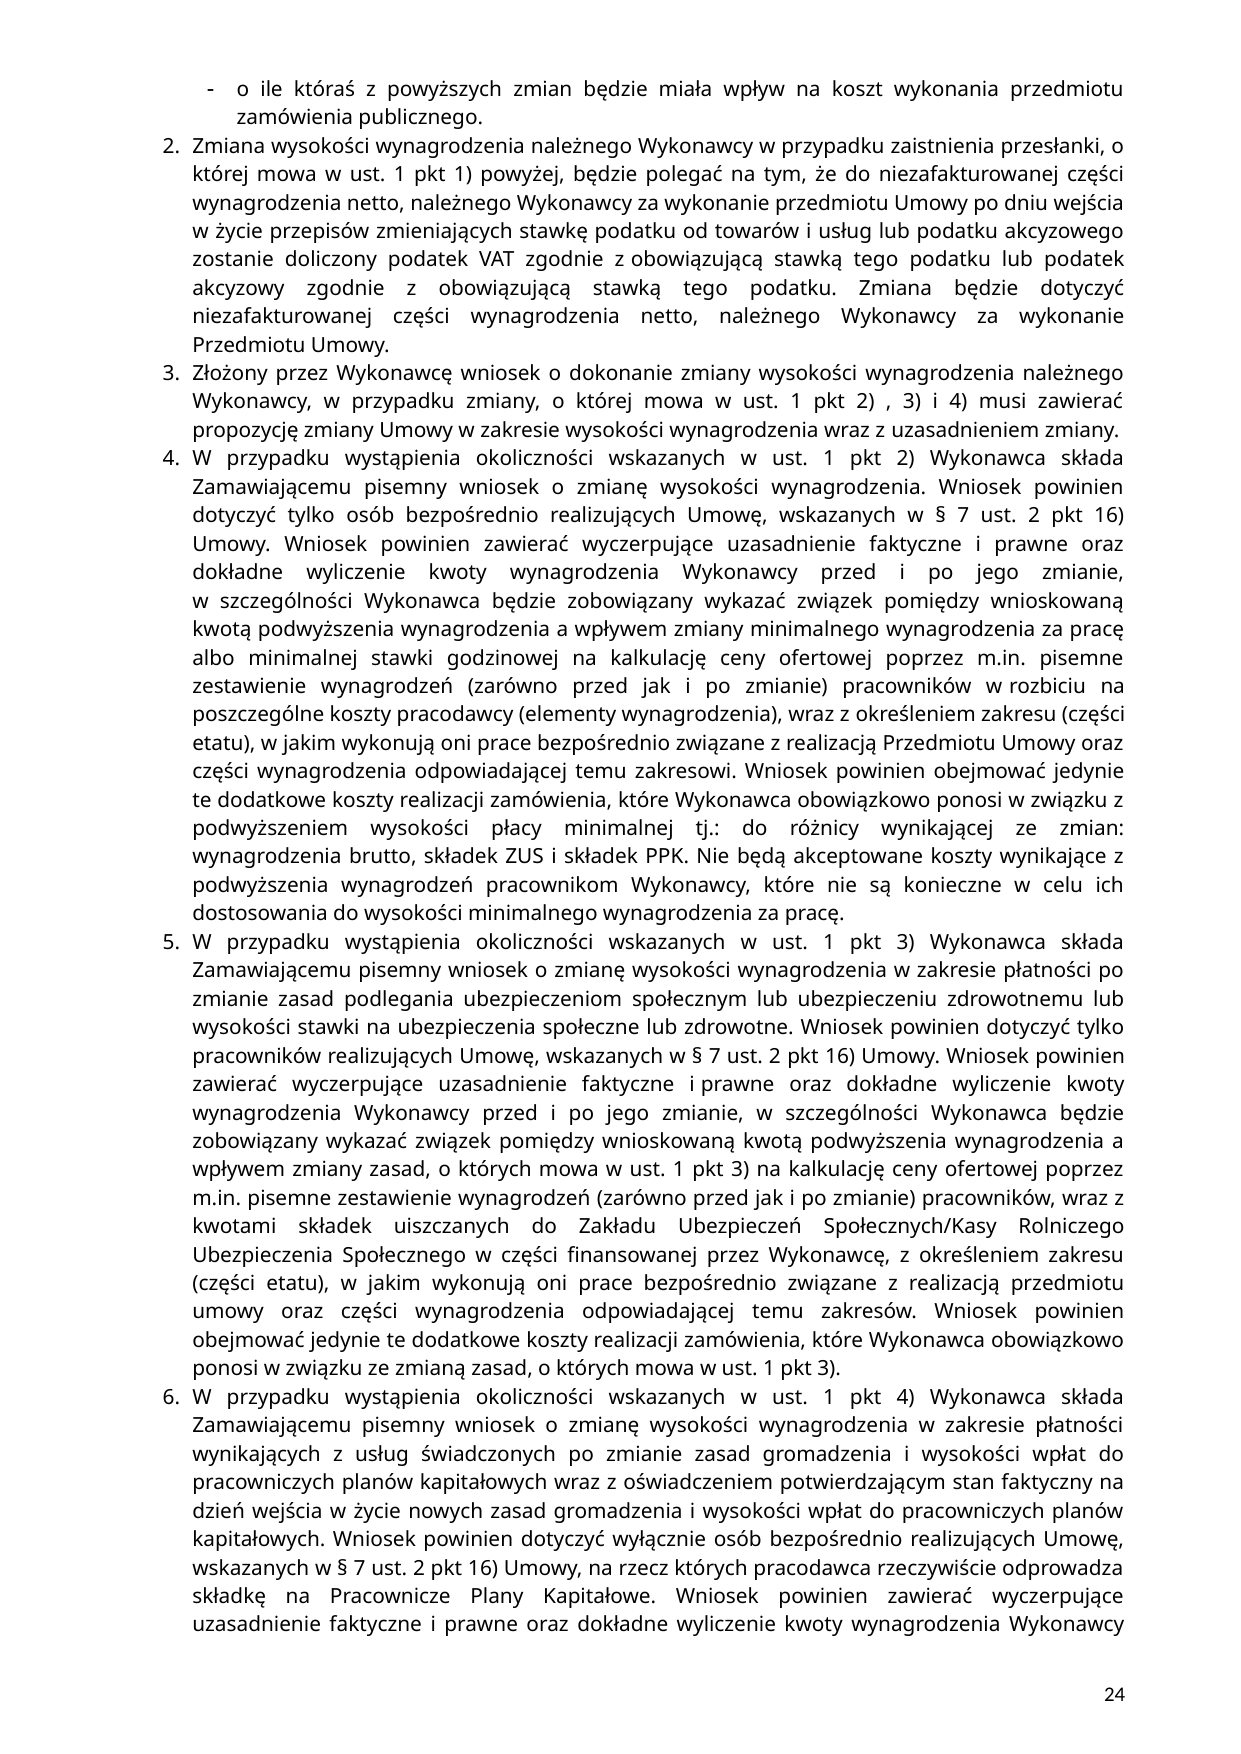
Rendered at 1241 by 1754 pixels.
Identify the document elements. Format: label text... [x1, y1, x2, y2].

list Złożony przez Wykonawcę wniosek o dokonanie zmiany wysokości wynagrodzenia należnego Wykonawcy, w przypadku zmiany, o której mowa w ust. 1 pkt 2) , 3) i 4) musi zawierać propozycję zmiany Umowy w zakresie wysokości wynagrodzenia wraz z uzasadnieniem zmiany. [162, 358, 1125, 443]
list W przypadku wystąpienia okoliczności wskazanych w ust. 1 pkt 2) Wykonawca składa Zamawiającemu pisemny wniosek o zmianę wysokości wynagrodzenia. Wniosek powinien dotyczyć tylko osób bezpośrednio realizujących Umowę, wskazanych w § 7 ust. 2 pkt 16) Umowy. Wniosek powinien zawierać wyczerpujące uzasadnienie faktyczne i prawne oraz dokładne wyliczenie kwoty wynagrodzenia Wykonawcy przed i po jego zmianie, w szczególności Wykonawca będzie zobowiązany wykazać związek pomiędzy wnioskowaną kwotą podwyższenia wynagrodzenia a wpływem zmiany minimalnego wynagrodzenia za pracę albo minimalnej stawki godzinowej na kalkulację ceny ofertowej poprzez m.in. pisemne zestawienie wynagrodzeń (zarówno przed jak i po zmianie) pracowników w rozbiciu na poszczególne koszty pracodawcy (elementy wynagrodzenia), wraz z określeniem zakresu (części etatu), w jakim wykonują oni prace bezpośrednio związane z realizacją Przedmiotu Umowy oraz części wynagrodzenia odpowiadającej temu zakresowi. Wniosek powinien obejmować jedynie te dodatkowe koszty realizacji zamówienia, które Wykonawca obowiązkowo ponosi w związku z podwyższeniem wysokości płacy minimalnej tj.: do różnicy wynikającej ze zmian: wynagrodzenia brutto, składek ZUS i składek PPK. Nie będą akceptowane koszty wynikające z podwyższenia wynagrodzeń pracownikom Wykonawcy, które nie są konieczne w celu ich dostosowania do wysokości minimalnego wynagrodzenia za pracę. [162, 443, 1125, 927]
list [162, 1382, 1125, 1638]
list o ile któraś z powyższych zmian będzie miała wpływ na koszt wykonania przedmiotu zamówienia publicznego. [207, 74, 1125, 131]
list W przypadku wystąpienia okoliczności wskazanych w ust. 1 pkt 3) Wykonawca składa Zamawiającemu pisemny wniosek o zmianę wysokości wynagrodzenia w zakresie płatności po zmianie zasad podlegania ubezpieczeniom społecznym lub ubezpieczeniu zdrowotnemu lub wysokości stawki na ubezpieczenia społeczne lub zdrowotne. Wniosek powinien dotyczyć tylko pracowników realizujących Umowę, wskazanych w § 7 ust. 2 pkt 16) Umowy. Wniosek powinien zawierać wyczerpujące uzasadnienie faktyczne i prawne oraz dokładne wyliczenie kwoty wynagrodzenia Wykonawcy przed i po jego zmianie, w szczególności Wykonawca będzie zobowiązany wykazać związek pomiędzy wnioskowaną kwotą podwyższenia wynagrodzenia a wpływem zmiany zasad, o których mowa w ust. 1 pkt 3) na kalkulację ceny ofertowej poprzez m.in. pisemne zestawienie wynagrodzeń (zarówno przed jak i po zmianie) pracowników, wraz z kwotami składek uiszczanych do Zakładu Ubezpieczeń Społecznych/Kasy Rolniczego Ubezpieczenia Społecznego w części finansowanej przez Wykonawcę, z określeniem zakresu (części etatu), w jakim wykonują oni prace bezpośrednio związane z realizacją przedmiotu umowy oraz części wynagrodzenia odpowiadającej temu zakresów. Wniosek powinien obejmować jedynie te dodatkowe koszty realizacji zamówienia, które Wykonawca obowiązkowo ponosi w związku ze zmianą zasad, o których mowa w ust. 1 pkt 3). [162, 927, 1125, 1382]
list Zmiana wysokości wynagrodzenia należnego Wykonawcy w przypadku zaistnienia przesłanki, o której mowa w ust. 1 pkt 1) powyżej, będzie polegać na tym, że do niezafakturowanej części wynagrodzenia netto, należnego Wykonawcy za wykonanie przedmiotu Umowy po dniu wejścia w życie przepisów zmieniających stawkę podatku od towarów i usług lub podatku akcyzowego zostanie doliczony podatek VAT zgodnie z obowiązującą stawką tego podatku lub podatek akcyzowy zgodnie z obowiązującą stawką tego podatku. Zmiana będzie dotyczyć niezafakturowanej części wynagrodzenia netto, należnego Wykonawcy za wykonanie Przedmiotu Umowy. [162, 131, 1125, 358]
